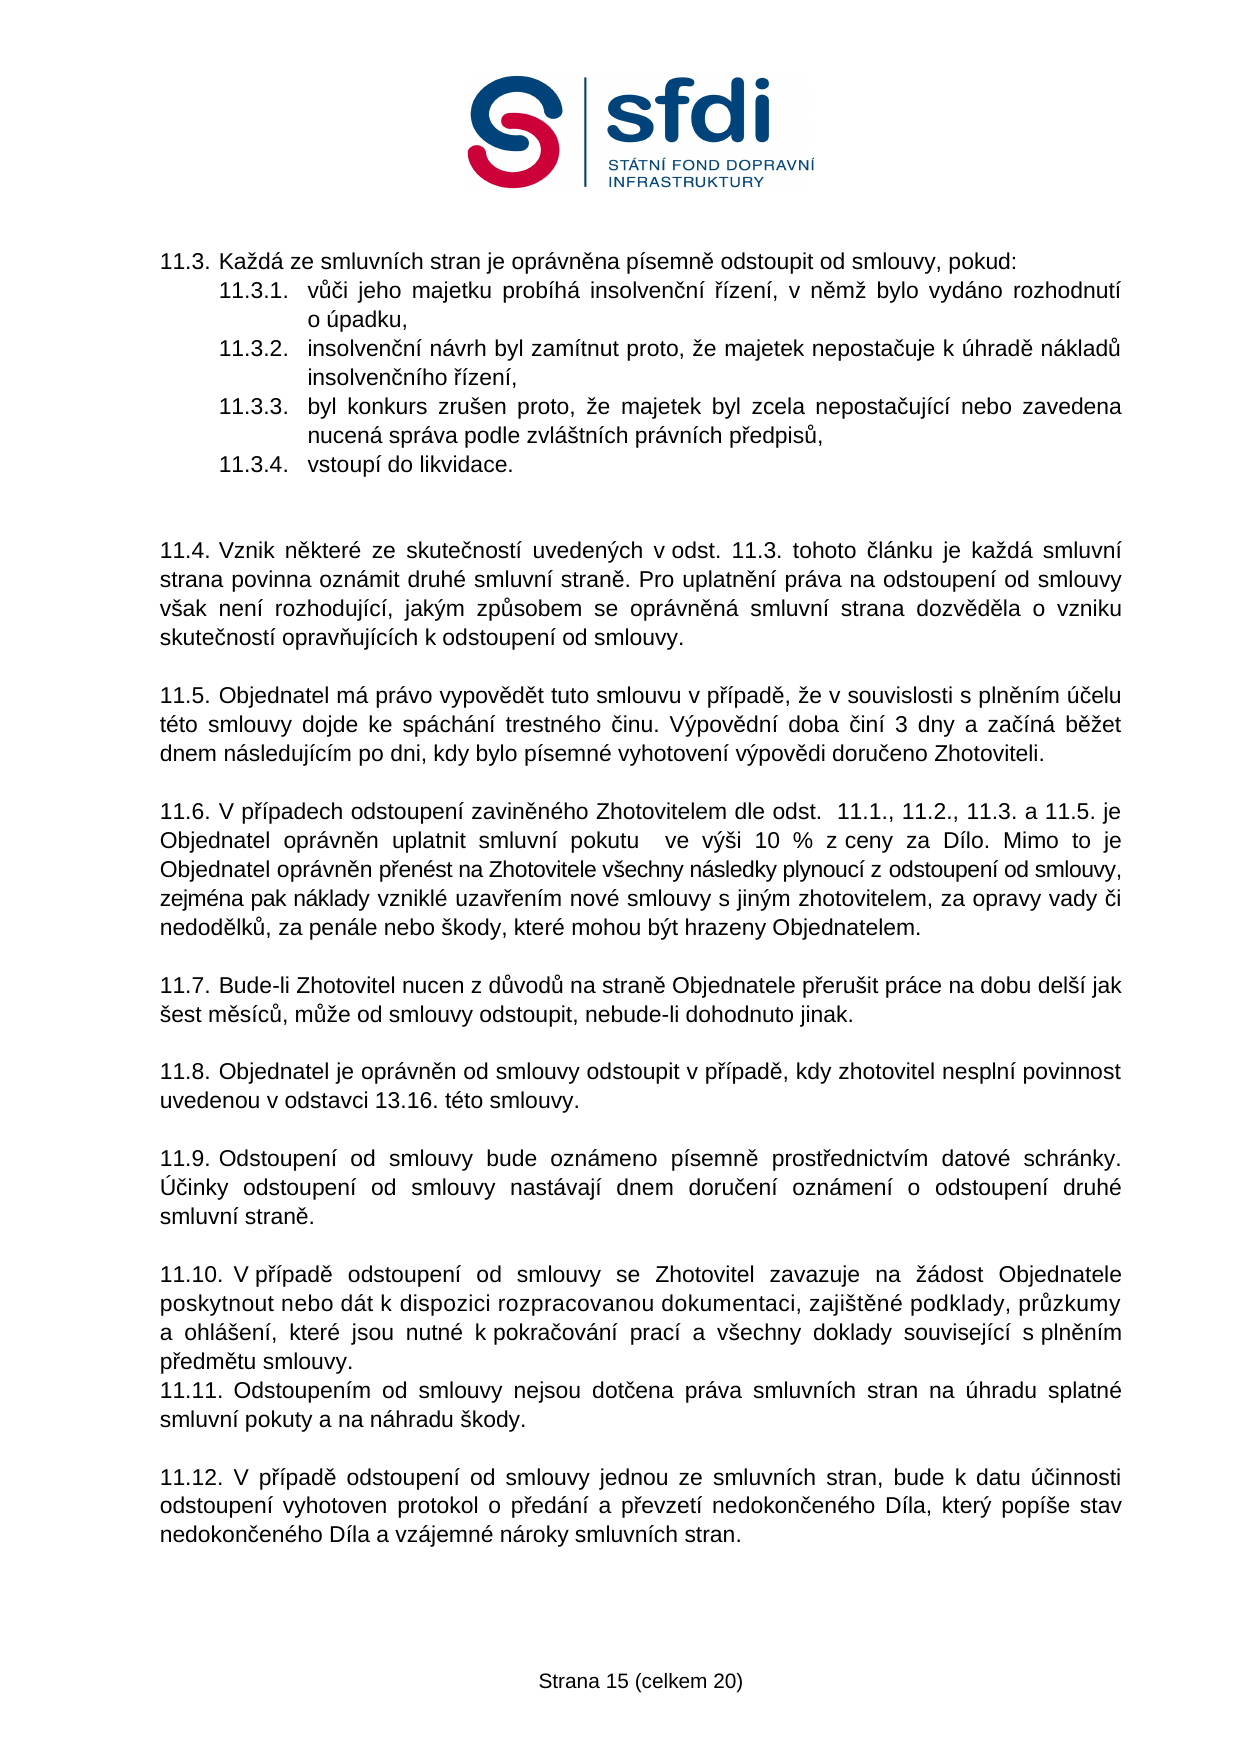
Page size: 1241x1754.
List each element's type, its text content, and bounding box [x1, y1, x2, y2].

list vůči jeho majetku probíhá insolvenční řízení, v němž bylo vydáno rozhodnutí o úpadku, [218, 277, 1122, 332]
list Odstoupení od smlouvy bude oznámeno písemně prostřednictvím datové schránky. Účinky odstoupení od smlouvy nastávají dnem doručení oznámení o odstoupení druhé smluvní straně. [159, 1145, 1122, 1229]
list Každá ze smluvních stran je oprávněna písemně odstoupit od smlouvy, pokud: [159, 248, 1122, 274]
list Odstoupením od smlouvy nejsou dotčena práva smluvních stran na úhradu splatné smluvní pokuty a na náhradu škody. [159, 1377, 1122, 1432]
list byl konkurs zrušen proto, že majetek byl zcela nepostačující nebo zavedena nucená správa podle zvláštních právních předpisů, [218, 393, 1122, 448]
list insolvenční návrh byl zamítnut proto, že majetek nepostačuje k úhradě nákladů insolvenčního řízení, [218, 335, 1122, 390]
list Objednatel je oprávněn od smlouvy odstoupit v případě, kdy zhotovitel nesplní povinnost uvedenou v odstavci 13.16. této smlouvy. [159, 1058, 1122, 1114]
list Vznik některé ze skutečností uvedených v odst. 11.3. tohoto článku je každá smluvní strana povinna oznámit druhé smluvní straně. Pro uplatnění práva na odstoupení od smlouvy však není rozhodující, jakým způsobem se oprávněná smluvní strana dozvěděla o vzniku skutečností opravňujících k odstoupení od smlouvy. [159, 537, 1122, 651]
list V případech odstoupení zaviněného Zhotovitelem dle odst. 11.1., 11.2., 11.3. a 11.5. je Objednatel oprávněn uplatnit smluvní pokutu ve výši 10 % z ceny za Dílo. Mimo to je Objednatel oprávněn přenést na Zhotovitele všechny následky plynoucí z odstoupení od smlouvy, zejména pak náklady vzniklé uzavřením nové smlouvy s jiným zhotovitelem, za opravy vady či nedodělků, za penále nebo škody, které mohou být hrazeny Objednatelem. [159, 798, 1122, 940]
list V případě odstoupení od smlouvy jednou ze smluvních stran, bude k datu účinnosti odstoupení vyhotoven protokol o předání a převzetí nedokončeného Díla, který popíše stav nedokončeného Díla a vzájemné nároky smluvních stran. [159, 1463, 1122, 1548]
picture [467, 73, 815, 191]
list V případě odstoupení od smlouvy se Zhotovitel zavazuje na žádost Objednatele poskytnout nebo dát k dispozici rozpracovanou dokumentaci, zajištěné podklady, průzkumy a ohlášení, které jsou nutné k pokračování prací a všechny doklady související s plněním předmětu smlouvy. [159, 1261, 1122, 1374]
list Objednatel má právo vypovědět tuto smlouvu v případě, že v souvislosti s plněním účelu této smlouvy dojde ke spáchání trestného činu. Výpovědní doba činí 3 dny a začíná běžet dnem následujícím po dni, kdy bylo písemné vyhotovení výpovědi doručeno Zhotoviteli. [159, 682, 1122, 767]
list Bude-li Zhotovitel nucen z důvodů na straně Objednatele přerušit práce na dobu delší jak šest měsíců, může od smlouvy odstoupit, nebude-li dohodnuto jinak. [159, 972, 1122, 1027]
list vstoupí do likvidace. [218, 451, 1122, 477]
